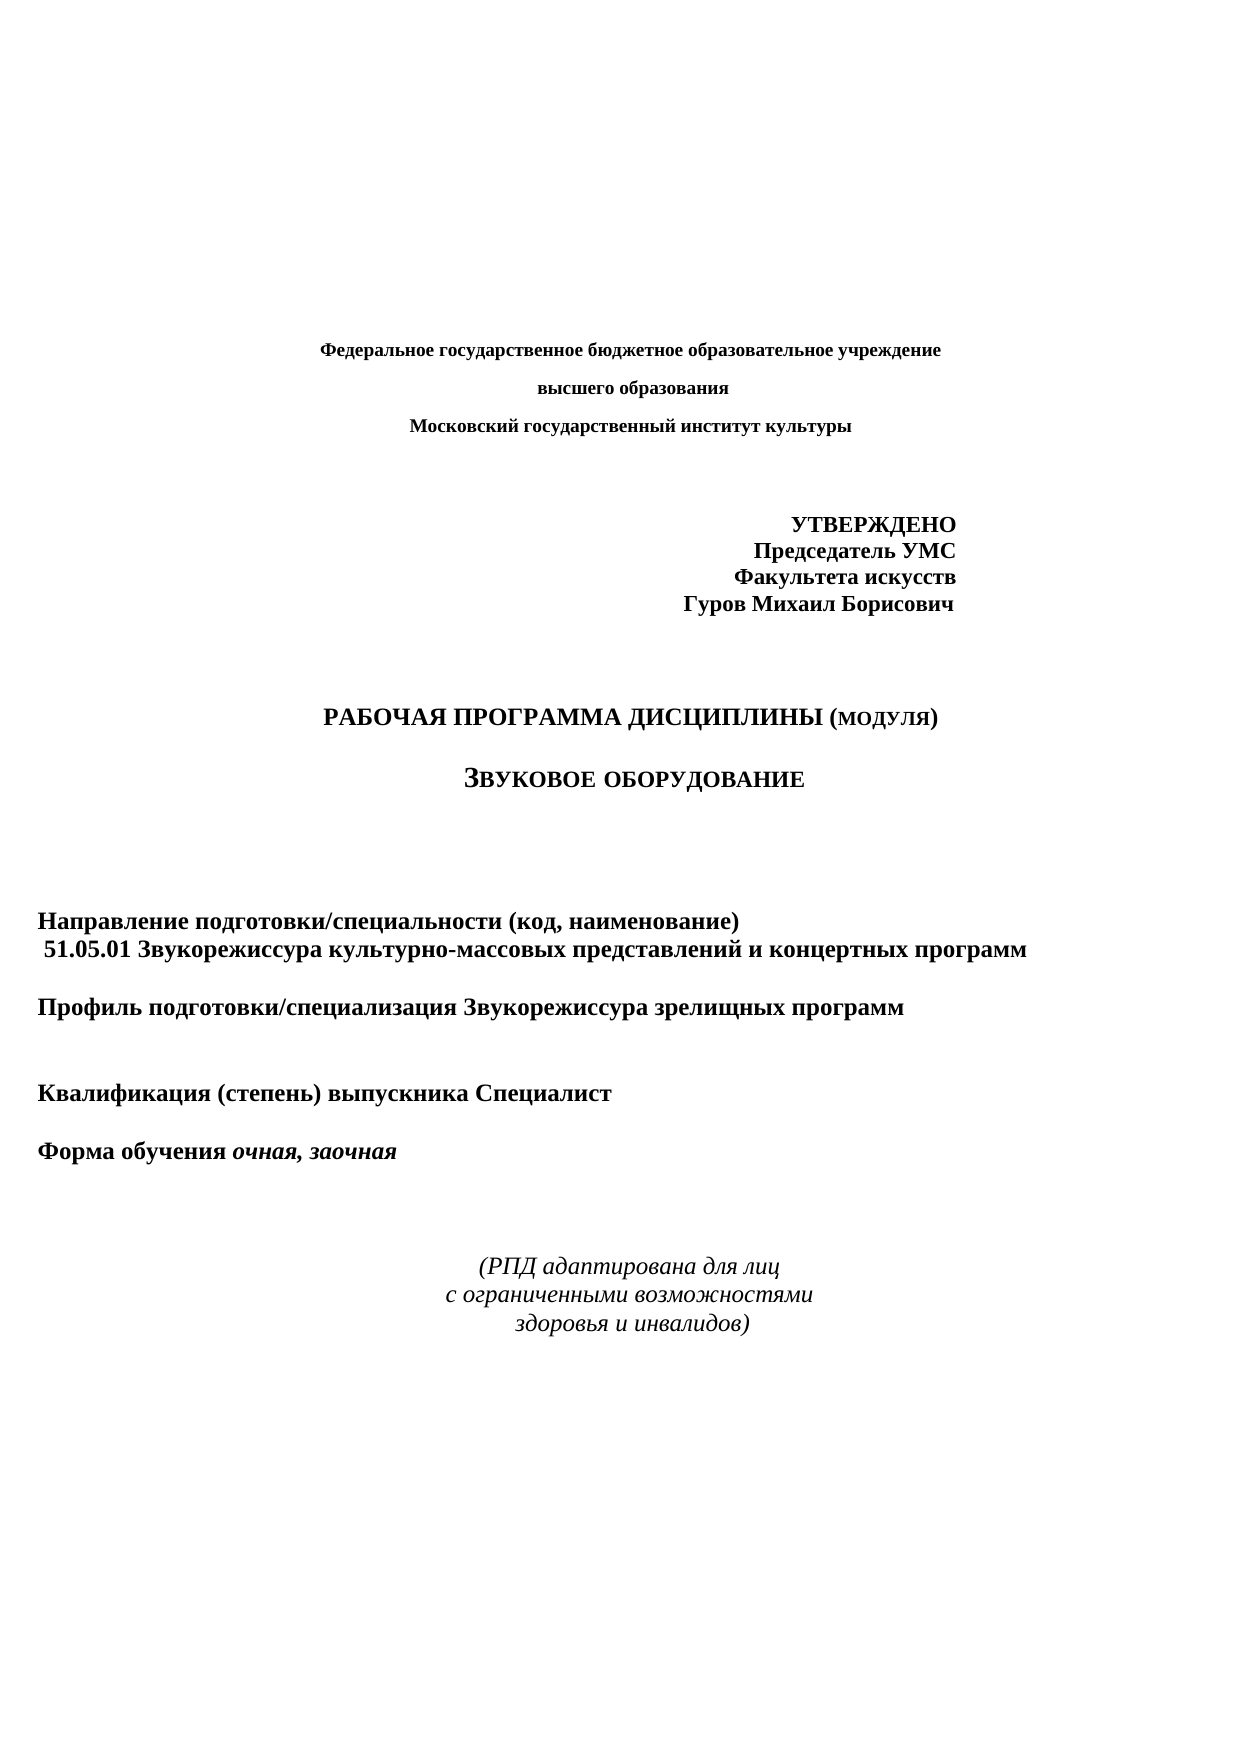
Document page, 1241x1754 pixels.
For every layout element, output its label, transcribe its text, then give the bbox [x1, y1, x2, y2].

text Квалификация (степень) выпускника Специалист [37, 1078, 1223, 1107]
text Московский государственный институт культуры [37, 415, 1223, 453]
text с ограниченными возможностями [37, 1279, 1223, 1308]
text 51.05.01 Звукорежиссура культурно-массовых представлений и концертных программ [37, 934, 1223, 963]
text Форма обучения очная, заочная [37, 1136, 1223, 1164]
text здоровья и инвалидов) [37, 1308, 1223, 1337]
text высшего образования [37, 376, 1223, 415]
table_header УТВЕРЖДЕНО Председатель УМС Факультета искусств Гуров Михаил Борисович [525, 511, 968, 616]
text (РПД адаптирована для лиц [37, 1251, 1223, 1279]
text РАБОЧАЯ ПРОГРАММА ДИСЦИПЛИНЫ (модуля) [37, 702, 1223, 731]
text Профиль подготовки/специализация Звукорежиссура зрелищных программ [37, 992, 1223, 1021]
text Федеральное государственное бюджетное образовательное учреждение [37, 338, 1223, 376]
text Направление подготовки/специальности (код, наименование) [37, 906, 1223, 934]
table_header Звуковое оборудование [235, 760, 1026, 819]
